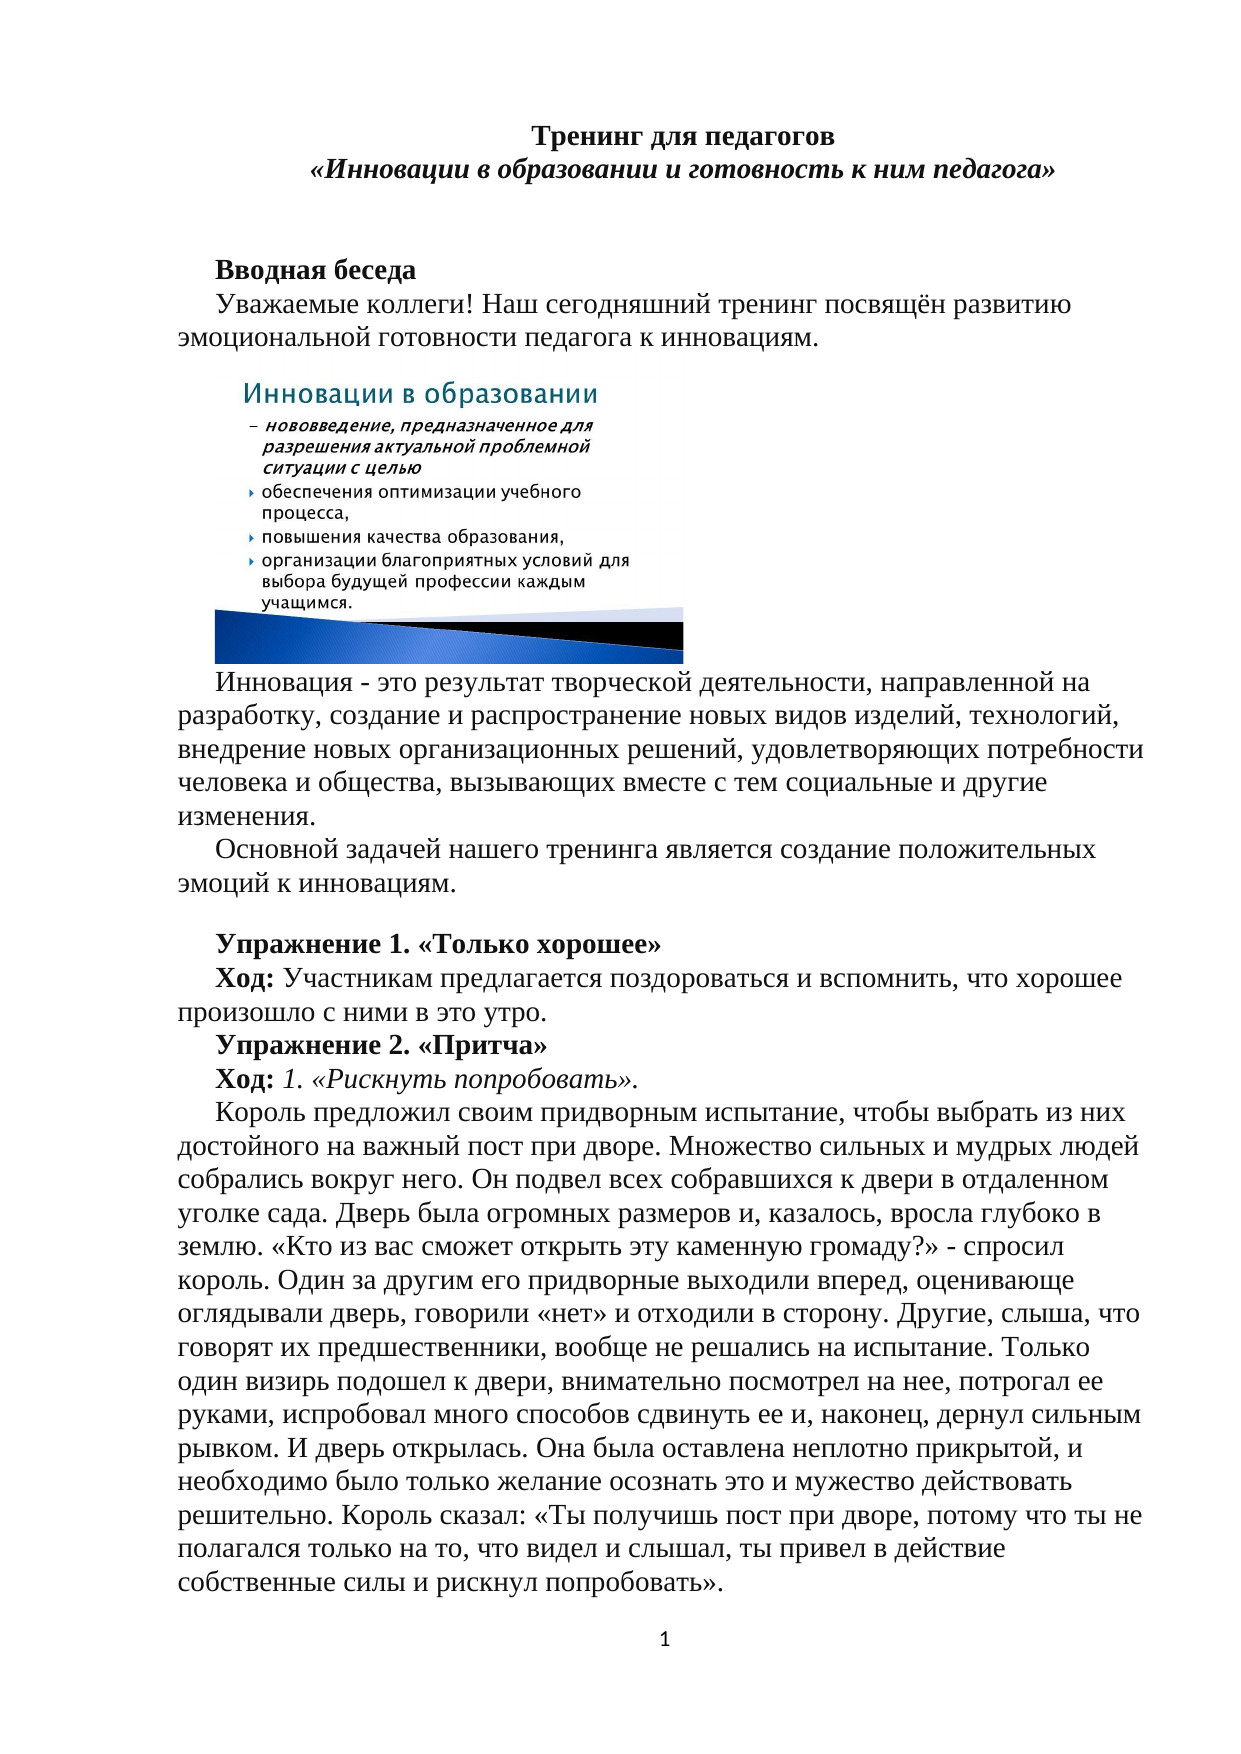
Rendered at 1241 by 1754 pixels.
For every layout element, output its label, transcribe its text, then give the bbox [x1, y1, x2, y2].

text «Инновации в образовании и готовность к ним педагога» [177, 152, 1152, 185]
text Инновация - это результат творческой деятельности, направленной на разработку, создание и распространение новых видов изделий, технологий, внедрение новых организационных решений, удовлетворяющих потребности человека и общества, вызывающих вместе с тем социальные и другие изменения. [177, 664, 1152, 831]
text Вводная беседа [177, 252, 1152, 286]
text Ход: Участникам предлагается поздороваться и вспомнить, что хорошее произошло с ними в это утро. [177, 960, 1152, 1027]
text Основной задачей нашего тренинга является создание положительных эмоций к инновациям. [177, 831, 1152, 898]
text Тренинг для педагогов [177, 118, 1152, 152]
text Уважаемые коллеги! Наш сегодняшний тренинг посвящён развитию эмоциональной готовности педагога к инновациям. [177, 286, 1152, 353]
text Король предложил своим придворным испытание, чтобы выбрать из них достойного на важный пост при дворе. Множество сильных и мудрых людей собрались вокруг него. Он подвел всех собравшихся к двери в отдаленном уголке сада. Дверь была огромных размеров и, казалось, вросла глубоко в землю. «Кто из вас сможет открыть эту каменную громаду?» - спросил король. Один за другим его придворные выходили вперед, оценивающе оглядывали дверь, говорили «нет» и отходили в сторону. Другие, слыша, что говорят их предшественники, вообще не решались на испытание. Только один визирь подошел к двери, внимательно посмотрел на нее, потрогал ее руками, испробовал много способов сдвинуть ее и, наконец, дернул сильным рывком. И дверь открылась. Она была оставлена неплотно прикрытой, и необходимо было только желание осознать это и мужество действовать решительно. Король сказал: «Ты получишь пост при дворе, потому что ты не полагался только на то, что видел и слышал, ты привел в действие собственные силы и рискнул попробовать». [177, 1094, 1152, 1597]
picture [214, 352, 684, 664]
text Упражнение 2. «Притча» [177, 1027, 1152, 1061]
text Ход: 1. «Рискнуть попробовать». [177, 1061, 1152, 1094]
text Упражнение 1. «Только хорошее» [177, 927, 1152, 960]
